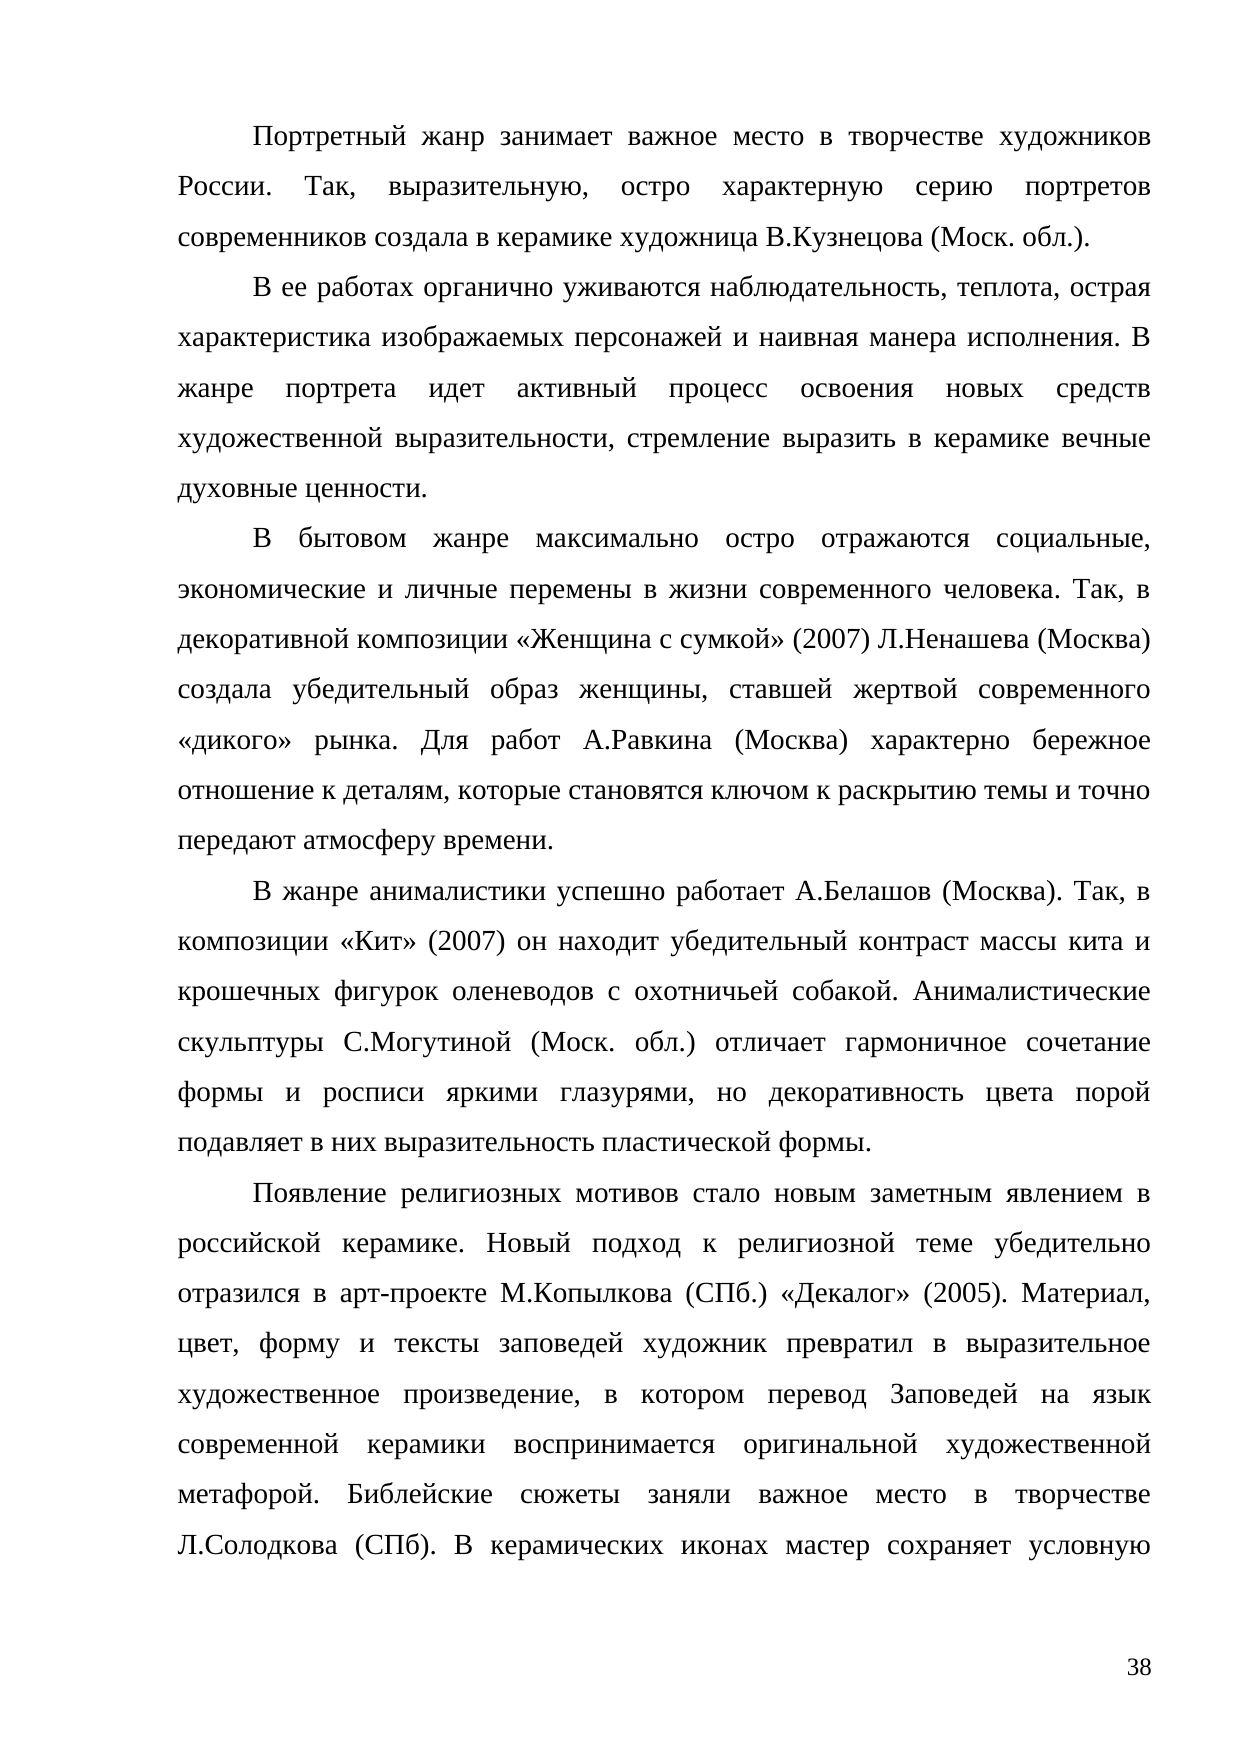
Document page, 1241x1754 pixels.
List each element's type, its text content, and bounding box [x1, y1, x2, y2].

text В жанре анималистики успешно работает А.Белашов (Москва). Так, в композиции «Кит» (2007) он находит убедительный контраст массы кита и крошечных фигурок оленеводов с охотничьей собакой. Анималистические скульптуры С.Могутиной (Моск. обл.) отличает гармоничное сочетание формы и росписи яркими глазурями, но декоративность цвета порой подавляет в них выразительность пластической формы. [177, 873, 1152, 1158]
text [177, 1175, 1152, 1560]
text В ее работах органично уживаются наблюдательность, теплота, острая характеристика изображаемых персонажей и наивная манера исполнения. В жанре портрета идет активный процесс освоения новых средств художественной выразительности, стремление выразить в керамике вечные духовные ценности. [177, 269, 1152, 504]
text Портретный жанр занимает важное место в творчестве художников России. Так, выразительную, остро характерную серию портретов современников создала в керамике художница В.Кузнецова (Моск. обл.). [177, 118, 1152, 252]
text В бытовом жанре максимально остро отражаются социальные, экономические и личные перемены в жизни современного человека. Так, в декоративной композиции «Женщина с сумкой» (2007) Л.Ненашева (Москва) создала убедительный образ женщины, ставшей жертвой современного «дикого» рынка. Для работ А.Равкина (Москва) характерно бережное отношение к деталям, которые становятся ключом к раскрытию темы и точно передают атмосферу времени. [177, 521, 1152, 856]
